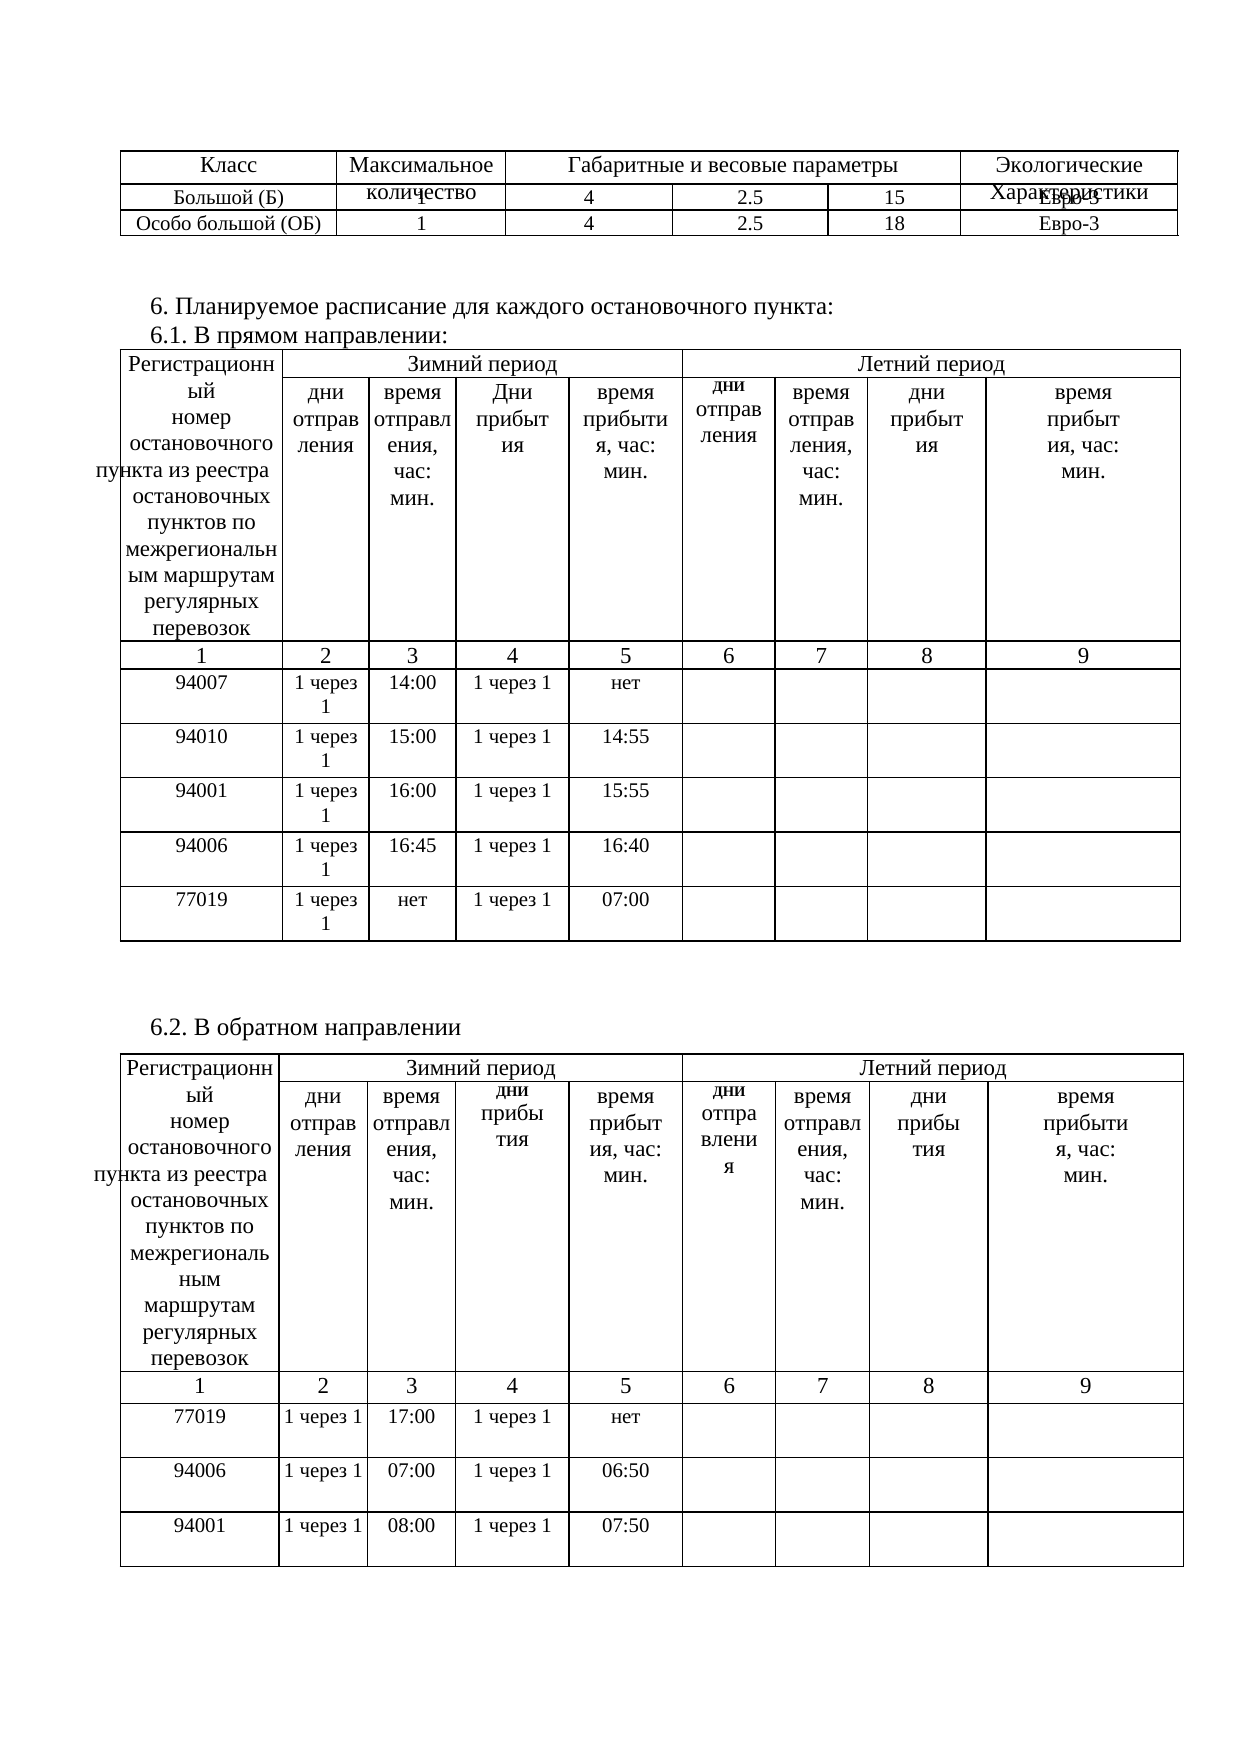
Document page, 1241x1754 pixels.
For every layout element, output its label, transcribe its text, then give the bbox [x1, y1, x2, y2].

table_cell Дни прибыт ия [457, 378, 568, 640]
table_cell 8 [868, 642, 985, 668]
text 6.1. В прямом направлении: [150, 320, 1090, 349]
table_cell 1 через 1 [280, 1513, 367, 1566]
table_cell [776, 1404, 869, 1457]
table_cell 3 [370, 642, 455, 668]
table_cell 14:55 [570, 724, 682, 777]
table_cell [776, 1513, 869, 1566]
table_cell [683, 724, 774, 777]
table_cell время прибыт ия, час: мин. [987, 378, 1180, 640]
table_cell 18 [829, 211, 960, 234]
table_cell время отправл ения, час: мин. [370, 378, 455, 640]
table_cell 77019 [121, 887, 282, 940]
table_cell 07:00 [368, 1458, 455, 1511]
table_cell [870, 1458, 987, 1511]
table_cell 6 [683, 642, 774, 668]
table_cell 1 через 1 [283, 778, 368, 831]
table_cell 1 через 1 [456, 1404, 568, 1457]
table_cell время прибыт ия, час: мин. [570, 1082, 682, 1371]
table_cell [868, 833, 985, 886]
table_cell 16:40 [570, 833, 682, 886]
table_cell 1 [121, 1372, 278, 1402]
table_cell 14:00 [370, 670, 455, 722]
table_cell 1 через 1 [456, 1458, 568, 1511]
table_header Класс [121, 152, 336, 183]
table_cell ДНИ прибы тия [456, 1082, 568, 1371]
table_cell [776, 778, 867, 831]
table_cell 1 через 1 [283, 724, 368, 777]
table_cell 1 через 1 [280, 1458, 367, 1511]
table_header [121, 1055, 278, 1371]
table_cell [987, 833, 1180, 886]
table_cell 1 через 1 [283, 887, 368, 940]
table_cell 7 [776, 1372, 869, 1402]
table_cell 3 [368, 1372, 455, 1402]
table_cell 5 [570, 1372, 682, 1402]
table_cell [870, 1513, 987, 1566]
table_cell [776, 724, 867, 777]
table_cell время прибыти я, час: мин. [570, 378, 682, 640]
table_cell 06:50 [570, 1458, 682, 1511]
table_cell [987, 887, 1180, 940]
table_cell [776, 833, 867, 886]
table_cell Евро-3 [961, 211, 1177, 234]
table_cell 9 [987, 642, 1180, 668]
table_cell [868, 887, 985, 940]
table_cell 6 [683, 1372, 775, 1402]
table_cell дни отправ ления [283, 378, 368, 640]
table_cell 4 [457, 642, 568, 668]
table_cell Большой (Б) [121, 185, 336, 209]
table_cell [868, 724, 985, 777]
table_cell 15:00 [370, 724, 455, 777]
table_cell 15 [829, 185, 960, 209]
table_cell [870, 1404, 987, 1457]
table_cell 94001 [121, 778, 282, 831]
table_cell 1 через 1 [456, 1513, 568, 1566]
table_cell [987, 724, 1180, 777]
table_cell [683, 1458, 775, 1511]
table_cell 1 через 1 [280, 1404, 367, 1457]
table_header Летний период [683, 350, 1180, 377]
table_cell 1 через 1 [283, 833, 368, 886]
table_cell 4 [506, 185, 672, 209]
table_header Летний период [683, 1055, 1183, 1081]
table_cell 77019 [121, 1404, 278, 1457]
table_cell 1 через 1 [283, 670, 368, 722]
table_cell 2.5 [673, 185, 827, 209]
table_cell [987, 670, 1180, 722]
table_cell [683, 1404, 775, 1457]
table_cell 07:00 [570, 887, 682, 940]
table_header Габаритные и весовые параметры [506, 152, 960, 183]
table_header Максимальное количество [337, 152, 505, 183]
table_cell 15:55 [570, 778, 682, 831]
table_cell [683, 1513, 775, 1566]
table_cell 94006 [121, 1458, 278, 1511]
table_cell [683, 778, 774, 831]
table_cell [989, 1458, 1183, 1511]
table_cell 7 [776, 642, 867, 668]
table_cell Евро-3 [961, 185, 1177, 209]
table_cell 4 [506, 211, 672, 234]
text 6. Планируемое расписание для каждого остановочного пункта: [150, 291, 1090, 320]
table_cell 16:45 [370, 833, 455, 886]
table_cell 2 [283, 642, 368, 668]
table_cell дни прибыт ия [868, 378, 985, 640]
table_cell ДНИ отправ ления [683, 378, 774, 640]
table_cell [989, 1513, 1183, 1566]
table_cell 2 [280, 1372, 367, 1402]
table_header Регистрационный номер остановочного пункта из реестра остановочных пунктов по межрегиональным маршрутам регулярных перевозок [121, 350, 282, 640]
table_cell [683, 887, 774, 940]
table_cell 1 через 1 [457, 778, 568, 831]
table_header Зимний период [283, 350, 682, 377]
table_cell [683, 670, 774, 722]
table_cell 9 [989, 1372, 1183, 1402]
table_cell время отправл ения, час: мин. [368, 1082, 455, 1371]
table_cell 5 [570, 642, 682, 668]
table_cell 4 [456, 1372, 568, 1402]
table_cell 1 через 1 [457, 887, 568, 940]
text 6.2. В обратном направлении [150, 1012, 1090, 1040]
table_cell 07:50 [570, 1513, 682, 1566]
table_cell ДНИ отпра влени я [683, 1082, 775, 1371]
table_cell [776, 670, 867, 722]
table_cell нет [570, 1404, 682, 1457]
table_cell 94006 [121, 833, 282, 886]
table_cell 94007 [121, 670, 282, 722]
table_cell [987, 778, 1180, 831]
table_cell нет [570, 670, 682, 722]
table_cell [776, 1458, 869, 1511]
table_cell 17:00 [368, 1404, 455, 1457]
table_cell дни отправ ления [280, 1082, 367, 1371]
table_cell 1 [337, 185, 505, 209]
table_cell 1 через 1 [457, 833, 568, 886]
table_cell 16:00 [370, 778, 455, 831]
table_cell [868, 670, 985, 722]
table_cell 08:00 [368, 1513, 455, 1566]
table_cell 94010 [121, 724, 282, 777]
table_cell время отправ ления, час: мин. [776, 378, 867, 640]
table_header Экологические Характеристики [961, 152, 1177, 183]
table_cell 8 [870, 1372, 987, 1402]
table_cell 94001 [121, 1513, 278, 1566]
table_cell 2.5 [673, 211, 827, 234]
table_cell 1 через 1 [457, 724, 568, 777]
table_cell 1 [121, 642, 282, 668]
table_cell [683, 833, 774, 886]
table_cell нет [370, 887, 455, 940]
table_cell 1 через 1 [457, 670, 568, 722]
table_cell время отправл ения, час: мин. [776, 1082, 869, 1371]
table_cell [989, 1404, 1183, 1457]
table_cell Особо большой (ОБ) [121, 211, 336, 234]
table_cell [776, 887, 867, 940]
table_cell дни прибы тия [870, 1082, 987, 1371]
table_cell 1 [337, 211, 505, 234]
table_cell [868, 778, 985, 831]
table_cell время прибыти я, час: мин. [989, 1082, 1183, 1371]
table_header Зимний период [280, 1055, 682, 1081]
